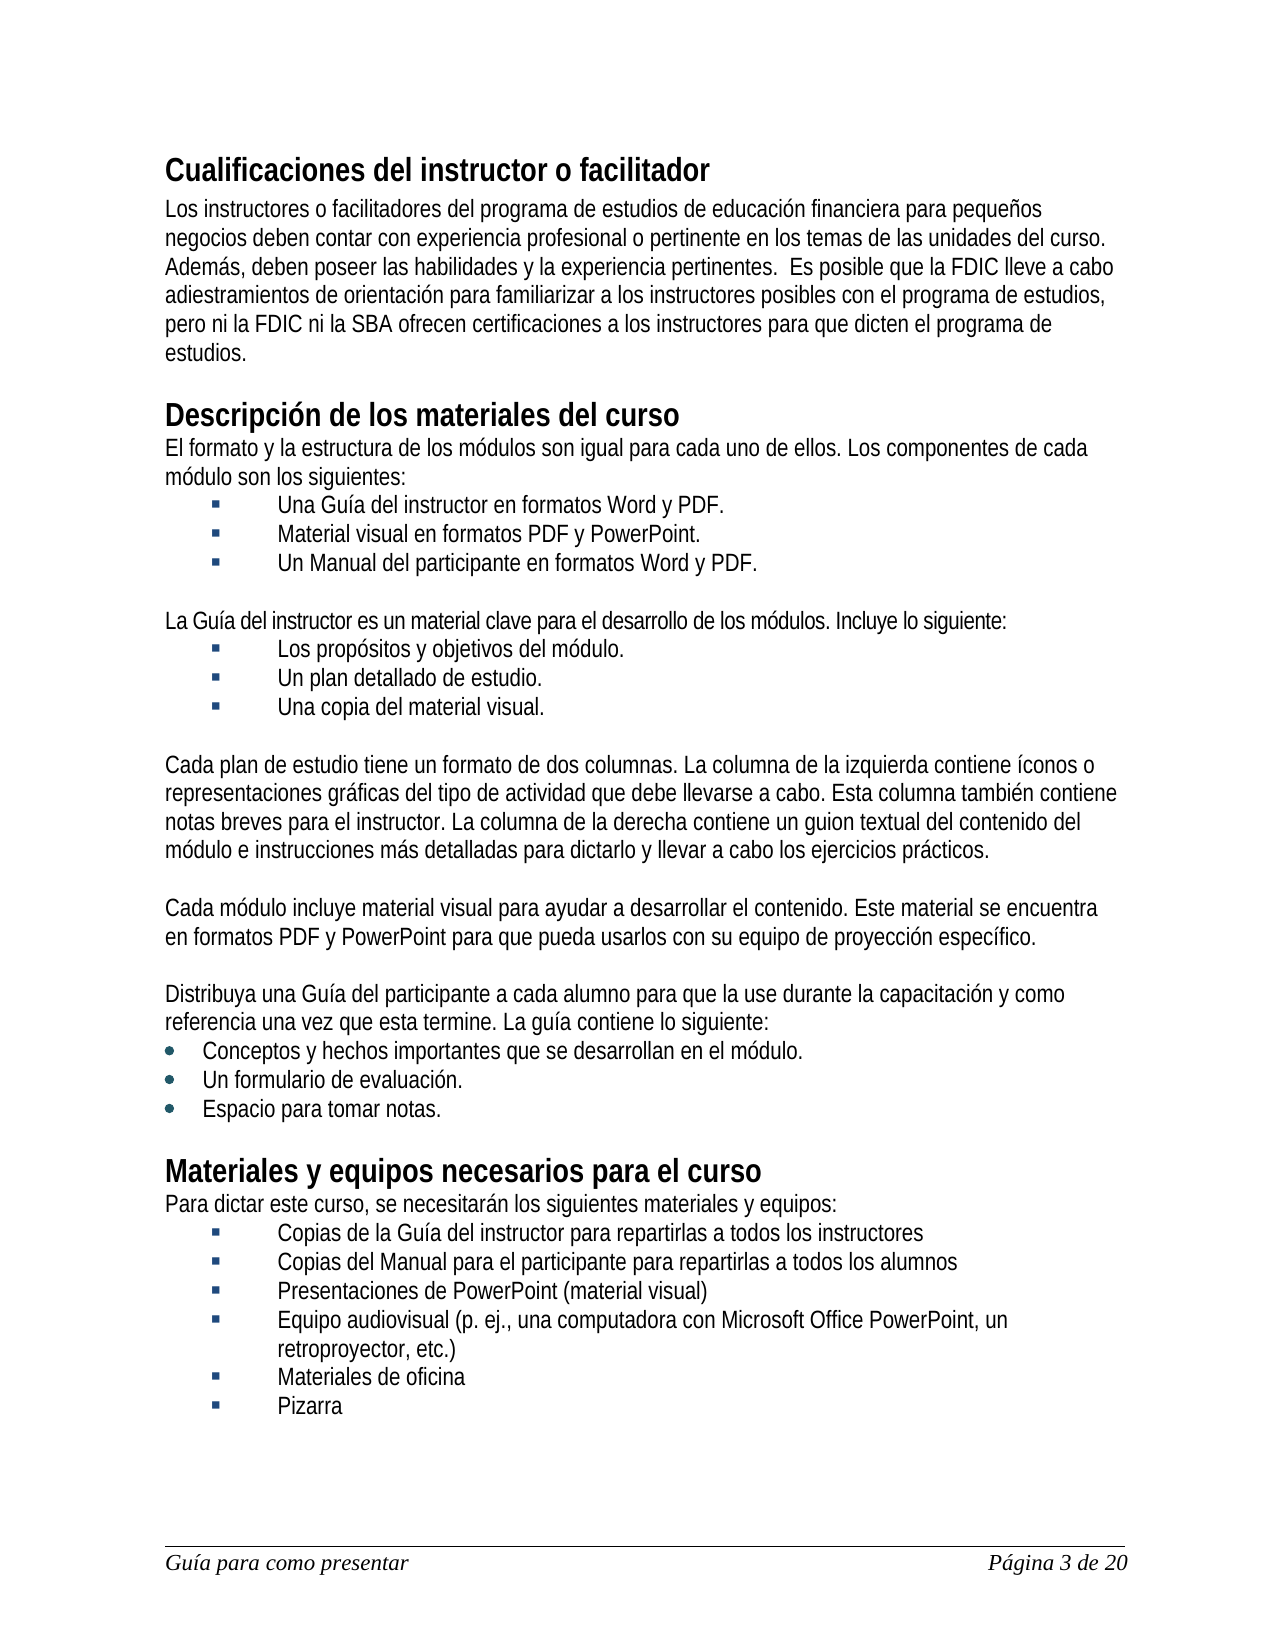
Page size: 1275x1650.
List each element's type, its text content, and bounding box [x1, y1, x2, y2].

list Una Guía del instructor en formatos Word y PDF. [210, 491, 1125, 519]
list Pizarra [210, 1391, 1125, 1420]
list Copias de la Guía del instructor para repartirlas a todos los instructores [210, 1218, 1125, 1247]
list Conceptos y hechos importantes que se desarrollan en el módulo. [165, 1036, 1125, 1065]
list Un plan detallado de estudio. [210, 663, 1125, 692]
subtitle Materiales y equipos necesarios para el curso [165, 1151, 1125, 1189]
text El formato y la estructura de los módulos son igual para cada uno de ellos. Los componentes de cada módulo son los siguientes: [165, 433, 1125, 491]
text Cada plan de estudio tiene un formato de dos columnas. La columna de la izquierda contiene íconos o representaciones gráficas del tipo de actividad que debe llevarse a cabo. Esta columna también contiene notas breves para el instructor. La columna de la derecha contiene un guion textual del contenido del módulo e instrucciones más detalladas para dictarlo y llevar a cabo los ejercicios prácticos. [165, 749, 1125, 864]
subtitle Cualificaciones del instructor o facilitador [165, 150, 1125, 188]
list Materiales de oficina [210, 1362, 1125, 1391]
text Cada módulo incluye material visual para ayudar a desarrollar el contenido. Este material se encuentra en formatos PDF y PowerPoint para que pueda usarlos con su equipo de proyección específico. [165, 893, 1125, 950]
list Material visual en formatos PDF y PowerPoint. [210, 519, 1125, 548]
list Una copia del material visual. [210, 692, 1125, 721]
list Un formulario de evaluación. [165, 1065, 1125, 1094]
text La Guía del instructor es un material clave para el desarrollo de los módulos. Incluye lo siguiente: [165, 606, 1125, 634]
list Espacio para tomar notas. [165, 1094, 1125, 1123]
list Un Manual del participante en formatos Word y PDF. [210, 548, 1125, 577]
list Los propósitos y objetivos del módulo. [210, 634, 1125, 663]
text Los instructores o facilitadores del programa de estudios de educación financiera para pequeños negocios deben contar con experiencia profesional o pertinente en los temas de las unidades del curso. Además, deben poseer las habilidades y la experiencia pertinentes. Es posible que la FDIC lleve a cabo adiestramientos de orientación para familiarizar a los instructores posibles con el programa de estudios, pero ni la FDIC ni la SBA ofrecen certificaciones a los instructores para que dicten el programa de estudios. [165, 194, 1125, 366]
subtitle Descripción de los materiales del curso [165, 395, 1125, 433]
list Equipo audiovisual (p. ej., una computadora con Microsoft Office PowerPoint, un retroproyector, etc.) [210, 1305, 1125, 1362]
list Presentaciones de PowerPoint (material visual) [210, 1276, 1125, 1305]
list Copias del Manual para el participante para repartirlas a todos los alumnos [210, 1247, 1125, 1276]
text Distribuya una Guía del participante a cada alumno para que la use durante la capacitación y como referencia una vez que esta termine. La guía contiene lo siguiente: [165, 979, 1125, 1036]
text Para dictar este curso, se necesitarán los siguientes materiales y equipos: [165, 1189, 1125, 1218]
